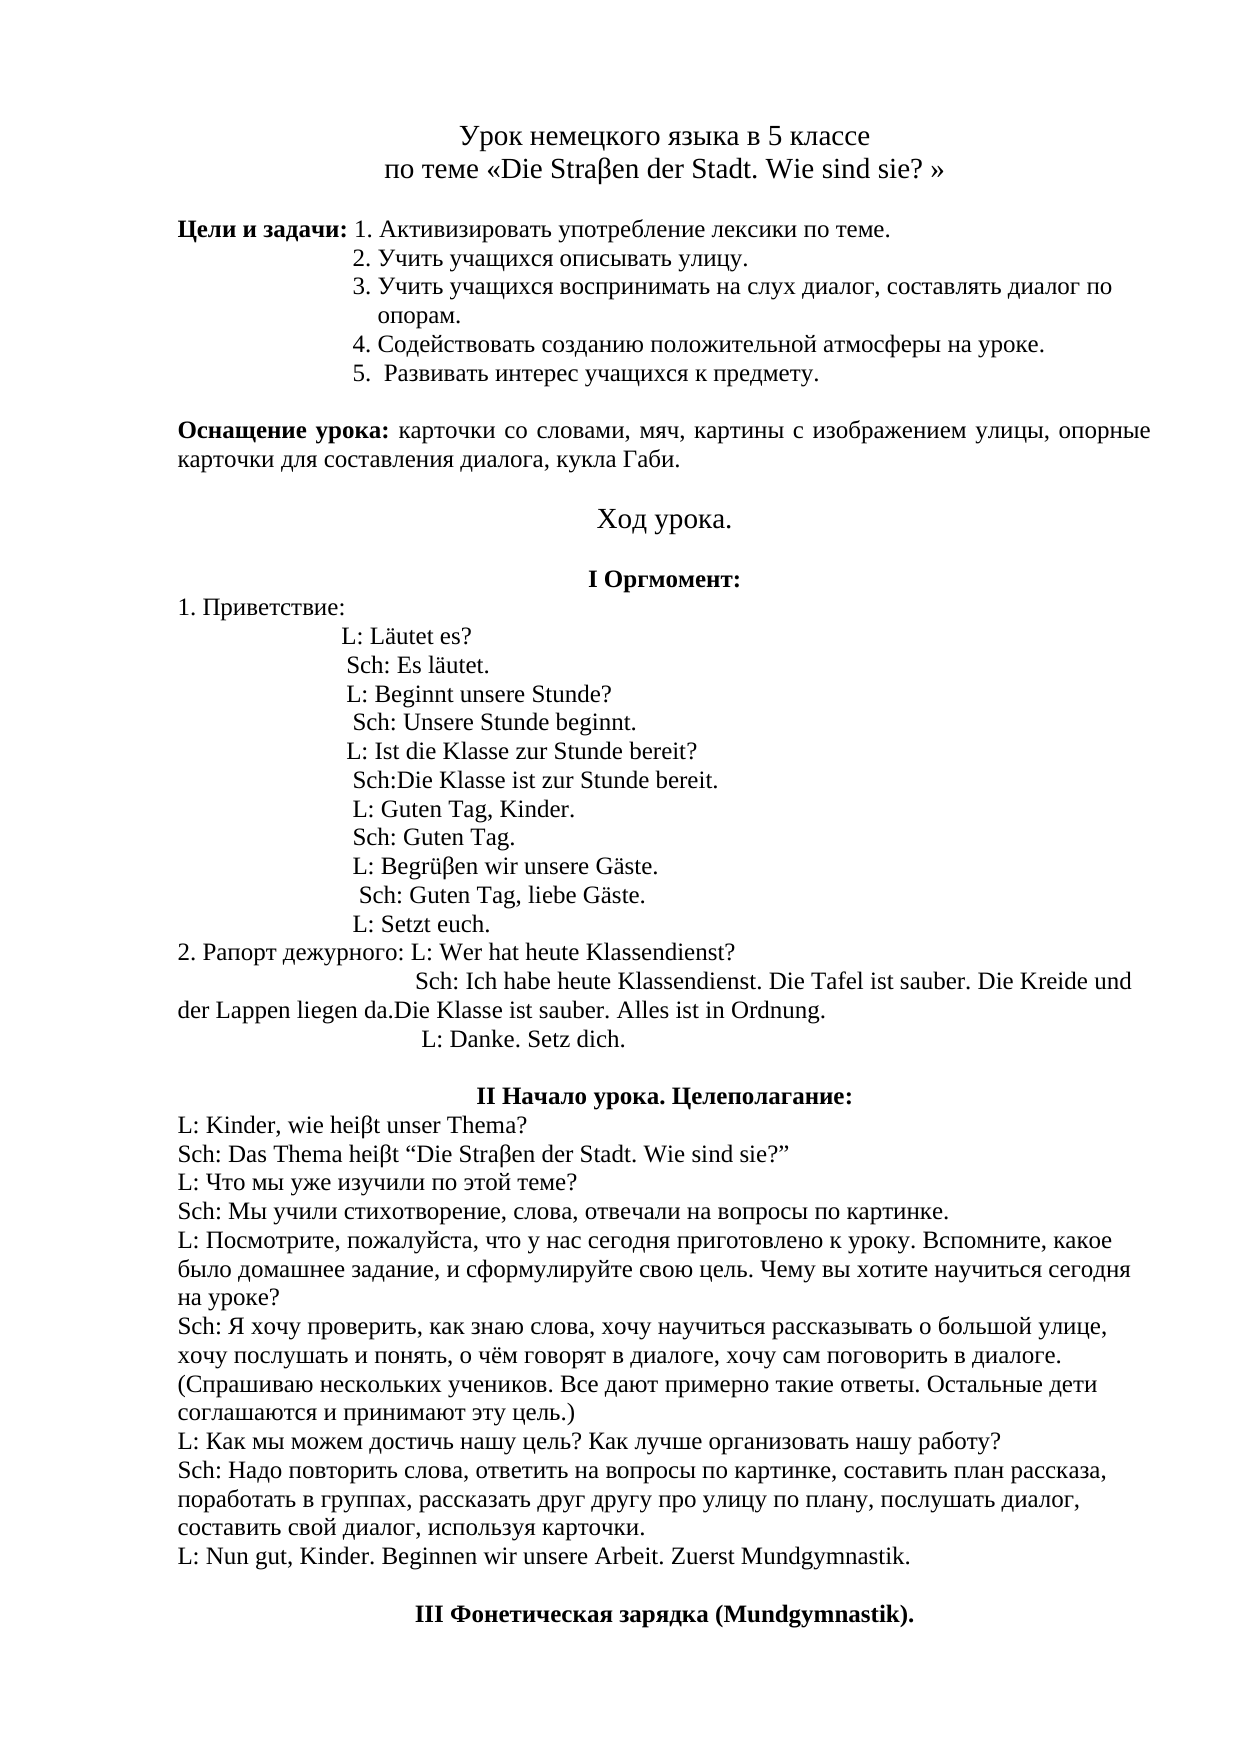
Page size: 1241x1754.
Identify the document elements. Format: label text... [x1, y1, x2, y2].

text Sch:Die Klasse ist zur Stunde bereit. [177, 765, 1152, 794]
text L: Посмотрите, пожалуйста, что у нас сегодня приготовлено к уроку. Вспомните, какое было домашнее задание, и сформулируйте свою цель. Чему вы хотите научиться сегодня на уроке? [177, 1225, 1152, 1311]
text 5. Развивать интерес учащихся к предмету. [177, 358, 1152, 386]
text Sch: Unsere Stunde beginnt. [177, 707, 1152, 736]
text L: Setzt euch. [177, 909, 1152, 937]
text L: Ist die Klasse zur Stunde bereit? [177, 736, 1152, 765]
text Sch: Ich habe heute Klassendienst. Die Tafel ist sauber. Die Kreide und der Lappen liegen da.Die Klasse ist sauber. Alles ist in Ordnung. [177, 966, 1152, 1024]
text по теме «Die Straβen der Stadt. Wie sind sie? » [177, 152, 1152, 185]
text Sch: Мы учили стихотворение, слова, отвечали на вопросы по картинке. [177, 1196, 1152, 1225]
text 1. Приветствие: [177, 592, 1152, 621]
text L: Guten Tag, Kinder. [177, 794, 1152, 822]
text Sch: Я хочу проверить, как знаю слова, хочу научиться рассказывать о большой улице, хочу послушать и понять, о чём говорят в диалоге, хочу сам поговорить в диалоге. [177, 1311, 1152, 1369]
text Цели и задачи: 1. Активизировать употребление лексики по теме. [177, 214, 1152, 243]
text 3. Учить учащихся воспринимать на слух диалог, составлять диалог по [177, 271, 1152, 300]
text Sch: Das Thema heiβt “Die Straβen der Stadt. Wie sind sie?” [177, 1139, 1152, 1167]
text L: Beginnt unsere Stunde? [177, 679, 1152, 707]
text Оснащение урока: карточки со словами, мяч, картины с изображением улицы, опорные карточки для составления диалога, кукла Габи. [177, 415, 1152, 473]
text Sch: Es läutet. [177, 650, 1152, 679]
text L: Danke. Setz dich. [177, 1024, 1152, 1052]
text III Фонетическая зарядка (Mundgymnastik). [177, 1599, 1152, 1627]
text II Начало урока. Целеполагание: [177, 1081, 1152, 1110]
text 2. Учить учащихся описывать улицу. [177, 243, 1152, 271]
text 4. Содействовать созданию положительной атмосферы на уроке. [177, 329, 1152, 358]
text L: Begrüβen wir unsere Gäste. [177, 851, 1152, 880]
text L: Läutet es? [177, 621, 1152, 650]
text L: Что мы уже изучили по этой теме? [177, 1167, 1152, 1196]
text L: Kinder, wie heiβt unser Thema? [177, 1110, 1152, 1139]
text L: Как мы можем достичь нашу цель? Как лучше организовать нашу работу? [177, 1426, 1152, 1455]
text 2. Рапорт дежурного: L: Wer hat heute Klassendienst? [177, 937, 1152, 966]
text опорам. [177, 300, 1152, 329]
text Ход урока. [177, 501, 1152, 535]
text Sch: Надо повторить слова, ответить на вопросы по картинке, составить план рассказа, поработать в группах, рассказать друг другу про улицу по плану, послушать диалог, составить свой диалог, используя карточки. [177, 1455, 1152, 1541]
text (Спрашиваю нескольких учеников. Все дают примерно такие ответы. Остальные дети соглашаются и принимают эту цель.) [177, 1369, 1152, 1426]
text Урок немецкого языка в 5 классе [177, 118, 1152, 152]
text L: Nun gut, Kinder. Beginnen wir unsere Arbeit. Zuerst Mundgymnastik. [177, 1541, 1152, 1570]
text Sch: Guten Tag, liebe Gäste. [177, 880, 1152, 909]
text I Оргмомент: [177, 564, 1152, 592]
text Sch: Guten Tag. [177, 822, 1152, 851]
